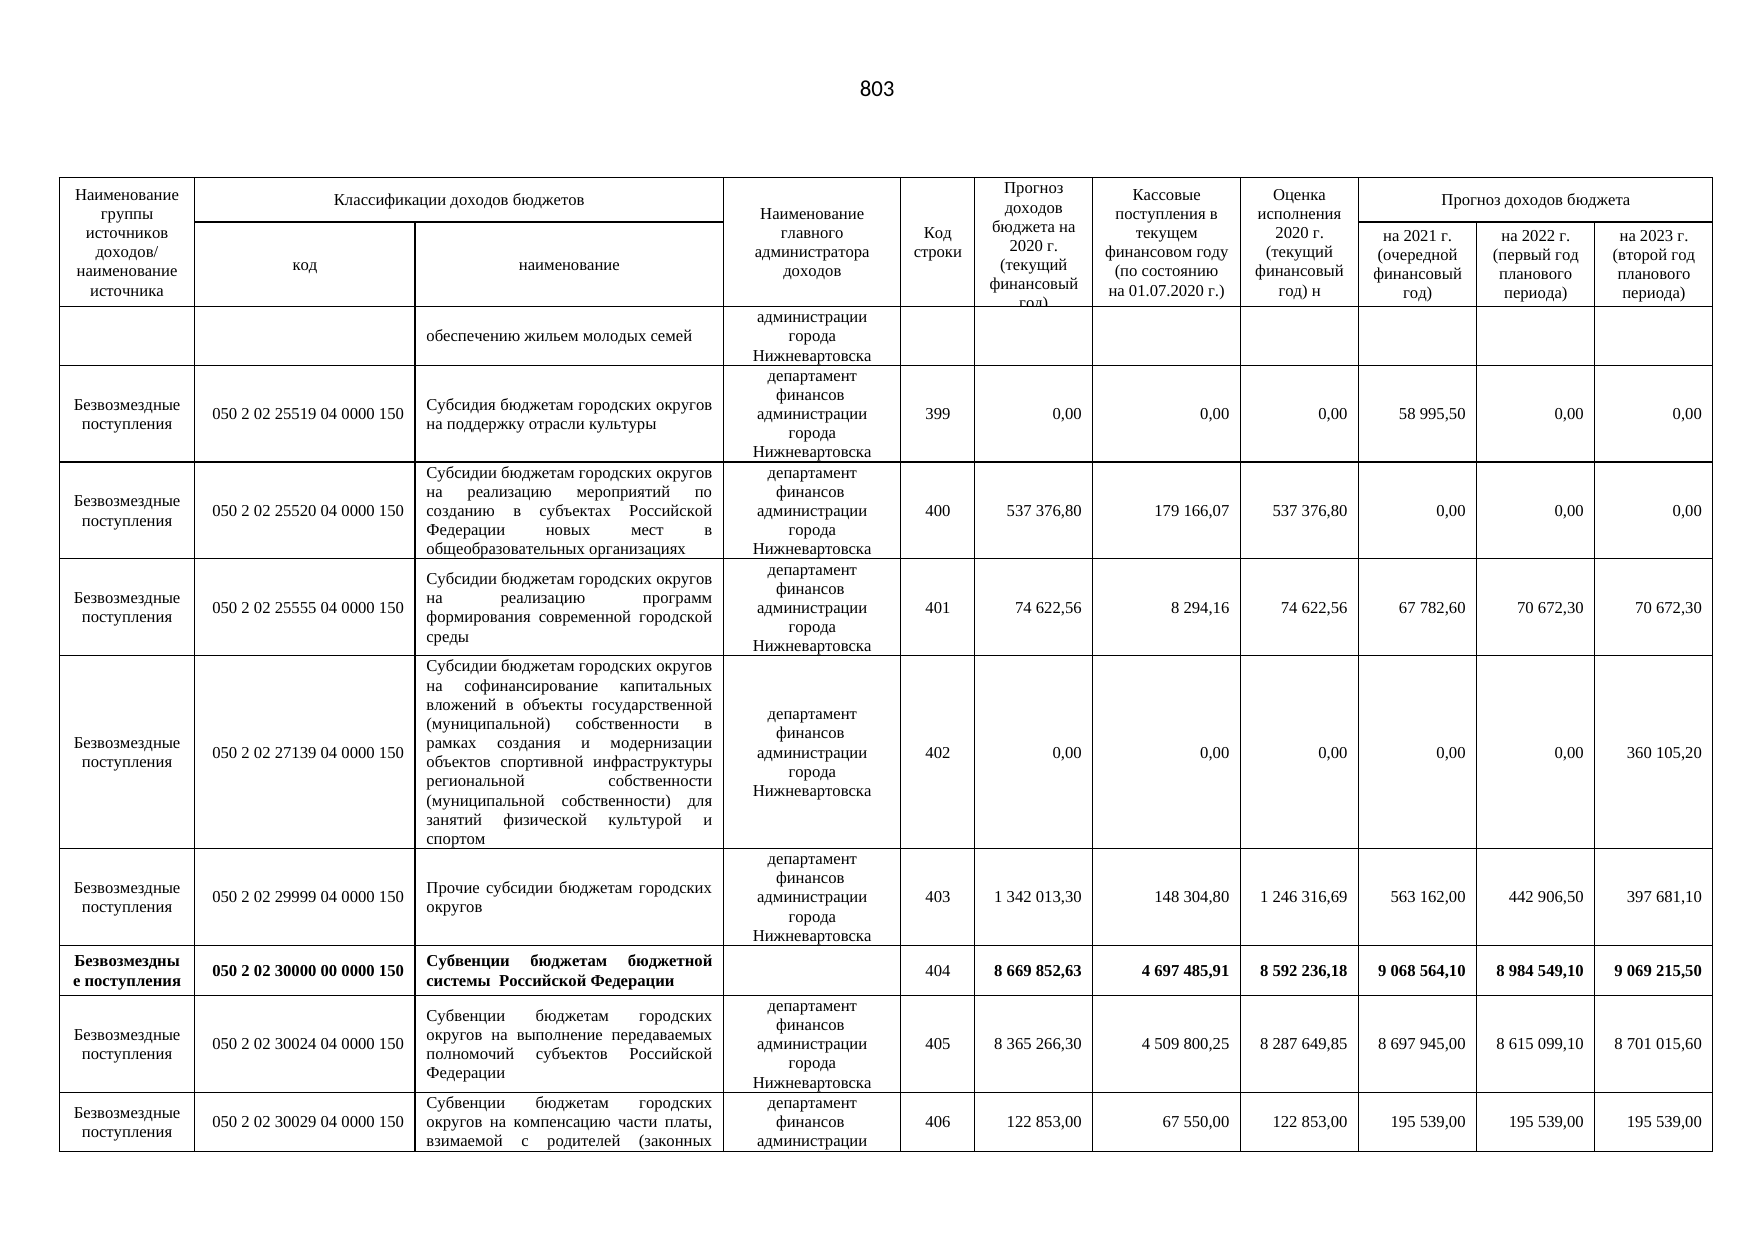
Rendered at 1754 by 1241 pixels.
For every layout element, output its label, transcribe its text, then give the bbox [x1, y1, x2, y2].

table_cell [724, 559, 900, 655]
table_header Код строки [901, 178, 974, 306]
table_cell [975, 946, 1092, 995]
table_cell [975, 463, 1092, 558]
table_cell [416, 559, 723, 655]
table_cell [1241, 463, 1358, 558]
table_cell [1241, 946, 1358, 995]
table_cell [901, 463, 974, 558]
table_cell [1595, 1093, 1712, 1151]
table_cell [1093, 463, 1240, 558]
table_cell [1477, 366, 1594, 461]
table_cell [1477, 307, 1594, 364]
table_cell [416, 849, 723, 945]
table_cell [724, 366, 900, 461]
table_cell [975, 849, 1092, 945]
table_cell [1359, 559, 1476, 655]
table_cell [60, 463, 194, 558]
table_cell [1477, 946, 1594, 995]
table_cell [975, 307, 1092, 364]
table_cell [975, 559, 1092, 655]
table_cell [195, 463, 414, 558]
table_cell на 2021 г. (очередной финансовый год) [1359, 223, 1476, 306]
table_header Прогноз доходов бюджета [1359, 178, 1712, 221]
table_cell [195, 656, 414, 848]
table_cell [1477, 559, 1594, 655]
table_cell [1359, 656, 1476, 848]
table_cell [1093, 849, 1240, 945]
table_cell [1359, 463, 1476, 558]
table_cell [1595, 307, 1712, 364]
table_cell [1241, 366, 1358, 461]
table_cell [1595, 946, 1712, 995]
table_header Классификации доходов бюджетов [195, 178, 723, 221]
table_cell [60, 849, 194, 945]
table_cell код [195, 223, 414, 306]
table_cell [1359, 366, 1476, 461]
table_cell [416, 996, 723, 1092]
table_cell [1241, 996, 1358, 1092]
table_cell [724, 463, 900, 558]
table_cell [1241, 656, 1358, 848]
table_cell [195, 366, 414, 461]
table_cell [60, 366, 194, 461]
table_header Прогноз доходов бюджета на 2020 г. (текущий финансовый год) [975, 178, 1092, 306]
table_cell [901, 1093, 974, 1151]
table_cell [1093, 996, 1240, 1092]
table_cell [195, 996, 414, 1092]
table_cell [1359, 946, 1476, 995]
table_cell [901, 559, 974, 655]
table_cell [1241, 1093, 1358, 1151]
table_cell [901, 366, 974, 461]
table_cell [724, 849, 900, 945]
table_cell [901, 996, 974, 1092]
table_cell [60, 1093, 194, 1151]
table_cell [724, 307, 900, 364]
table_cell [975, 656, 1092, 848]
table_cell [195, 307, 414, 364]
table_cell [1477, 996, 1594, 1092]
table_cell на 2022 г. (первый год планового периода) [1477, 223, 1594, 306]
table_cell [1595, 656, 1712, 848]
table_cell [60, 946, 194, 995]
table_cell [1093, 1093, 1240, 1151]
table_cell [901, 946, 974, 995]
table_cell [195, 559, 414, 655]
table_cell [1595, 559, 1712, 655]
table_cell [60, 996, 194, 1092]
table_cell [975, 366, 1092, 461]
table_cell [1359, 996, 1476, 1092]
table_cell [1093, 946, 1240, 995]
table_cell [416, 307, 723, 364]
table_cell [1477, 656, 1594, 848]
table_header Оценка исполнения 2020 г. (текущий финансовый год) н [1241, 178, 1358, 306]
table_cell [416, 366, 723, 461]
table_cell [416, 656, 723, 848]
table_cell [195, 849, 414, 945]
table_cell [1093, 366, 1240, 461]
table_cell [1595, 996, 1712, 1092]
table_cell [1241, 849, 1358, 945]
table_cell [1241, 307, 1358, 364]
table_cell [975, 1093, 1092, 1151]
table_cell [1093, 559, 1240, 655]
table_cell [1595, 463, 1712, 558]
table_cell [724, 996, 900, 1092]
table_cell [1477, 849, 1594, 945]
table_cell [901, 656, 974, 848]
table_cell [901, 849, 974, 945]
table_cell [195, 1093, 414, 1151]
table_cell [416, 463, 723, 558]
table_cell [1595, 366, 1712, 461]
table_cell на 2023 г. (второй год планового периода) [1595, 223, 1712, 306]
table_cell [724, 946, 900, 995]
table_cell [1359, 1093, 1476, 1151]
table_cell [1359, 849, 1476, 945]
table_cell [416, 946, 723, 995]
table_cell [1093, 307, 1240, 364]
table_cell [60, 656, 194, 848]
table_header Кассовые поступления в текущем финансовом году (по состоянию на 01.07.2020 г.) [1093, 178, 1240, 306]
table_cell наименование [416, 223, 723, 306]
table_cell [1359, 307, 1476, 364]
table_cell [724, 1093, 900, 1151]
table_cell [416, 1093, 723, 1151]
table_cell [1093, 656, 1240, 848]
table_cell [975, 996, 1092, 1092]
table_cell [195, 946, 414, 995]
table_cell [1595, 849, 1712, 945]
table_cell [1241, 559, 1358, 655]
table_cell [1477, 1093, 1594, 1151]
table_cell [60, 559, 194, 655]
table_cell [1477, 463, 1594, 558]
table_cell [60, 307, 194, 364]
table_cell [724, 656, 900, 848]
table_header Наименование группы источников доходов/ наименование источника [60, 178, 194, 306]
table_header Наименование главного администратора доходов [724, 178, 900, 306]
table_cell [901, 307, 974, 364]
